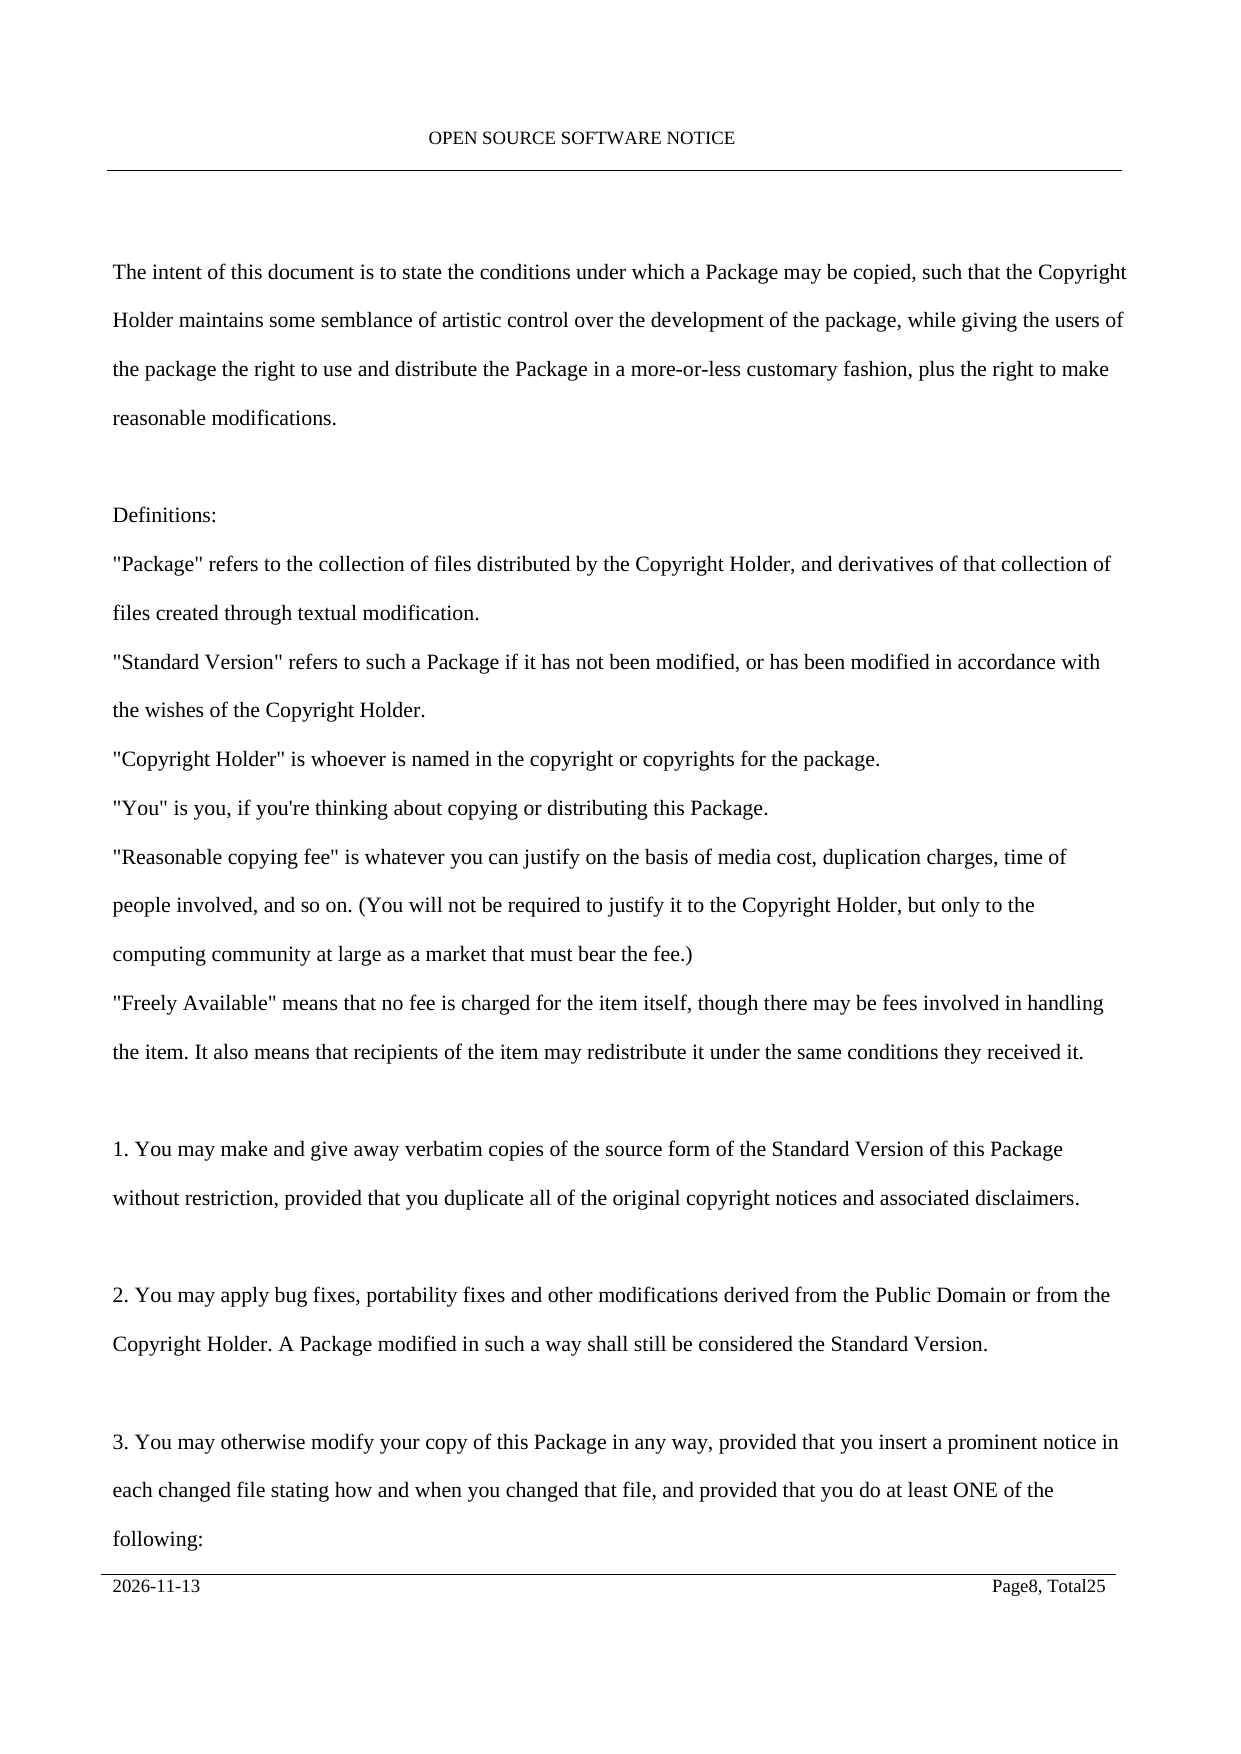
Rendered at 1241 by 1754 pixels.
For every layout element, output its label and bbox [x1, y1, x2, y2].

text [112, 206, 1128, 1555]
